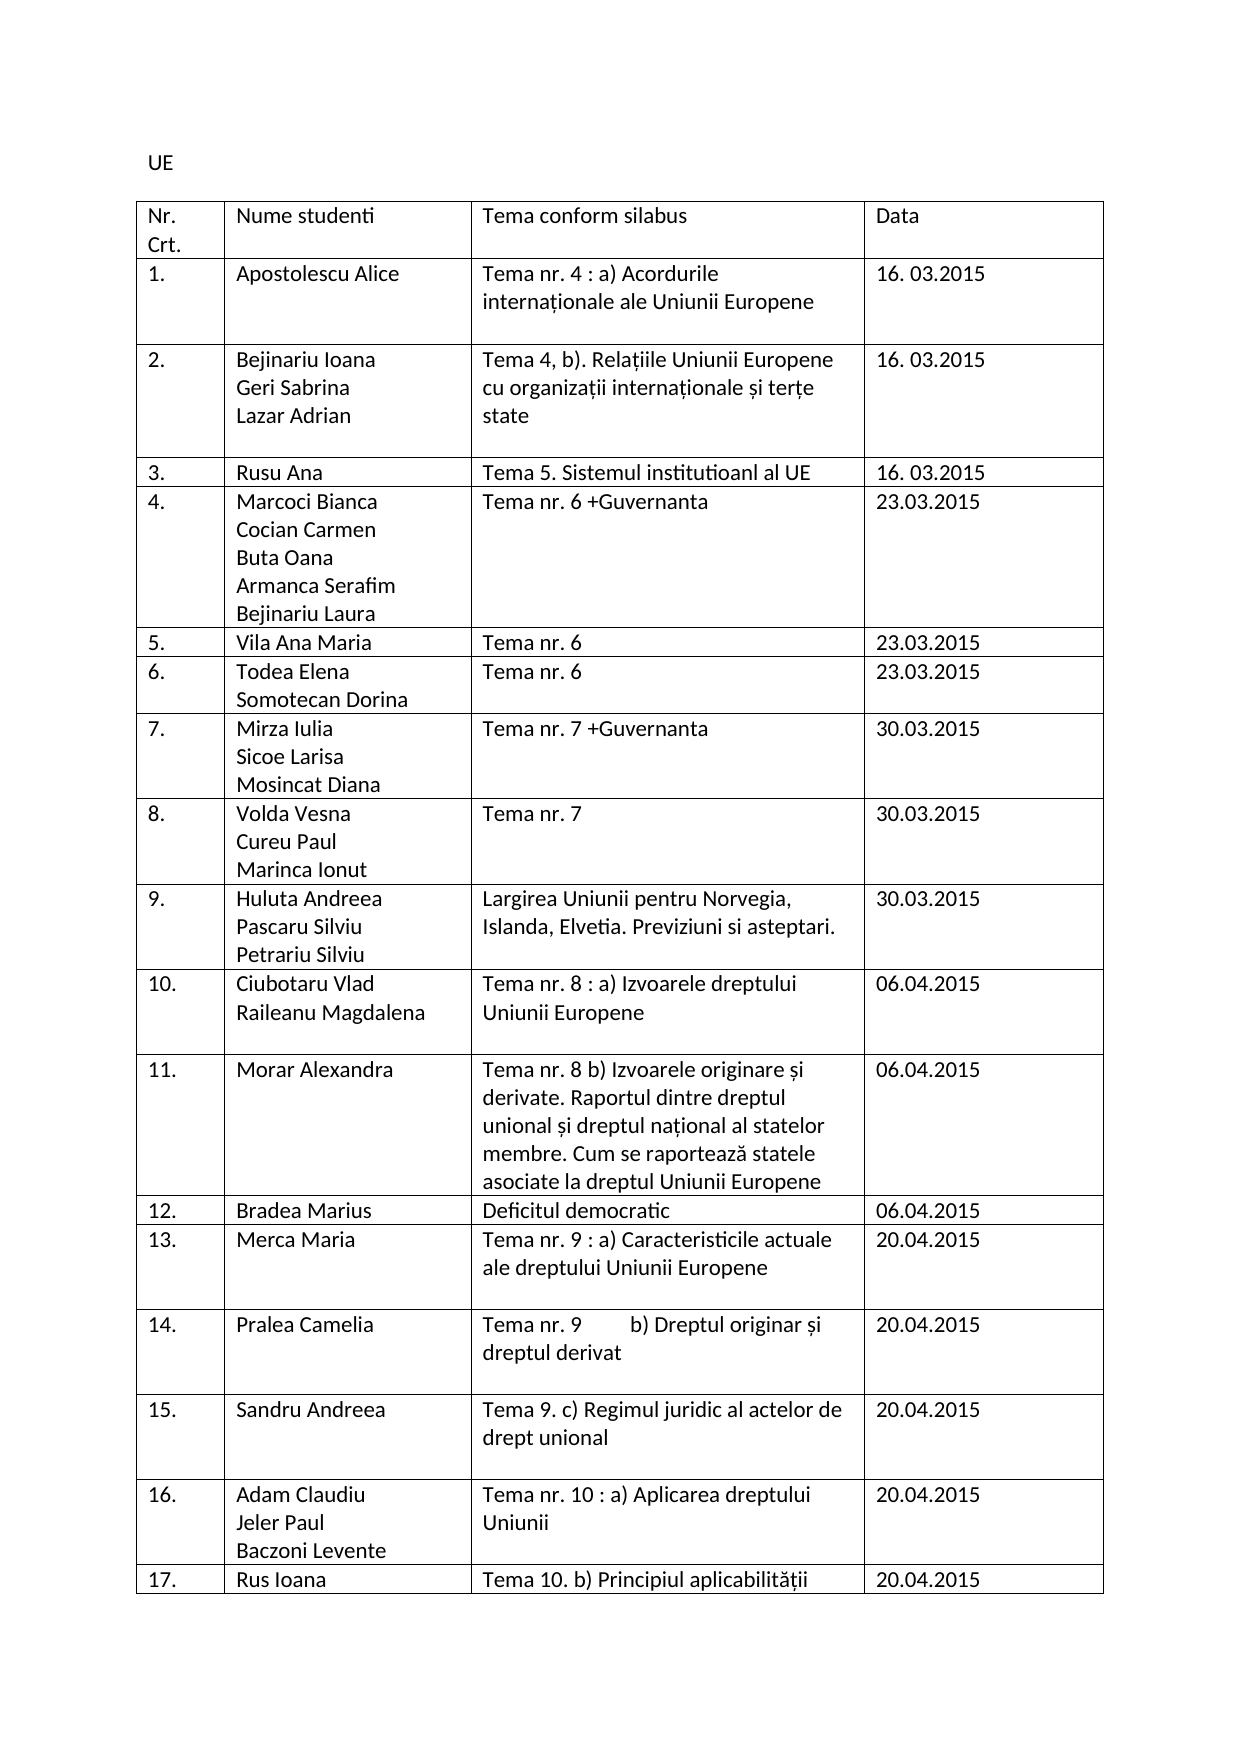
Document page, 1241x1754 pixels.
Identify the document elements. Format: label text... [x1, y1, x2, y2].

table_cell Tema nr. 8 b) Izvoarele originare şi derivate. Raportul dintre dreptul unional şi dreptul naţional al statelor membre. Cum se raportează statele asociate la dreptul Uniunii Europene [472, 1055, 864, 1195]
table_cell Vila Ana Maria [225, 628, 471, 656]
table_cell 17. [137, 1565, 224, 1593]
table_cell 12. [137, 1196, 224, 1224]
table_cell Tema nr. 10 : a) Aplicarea dreptului Uniunii [472, 1480, 864, 1564]
table_cell 5. [137, 628, 224, 656]
table_cell 15. [137, 1395, 224, 1479]
table_cell Tema nr. 6 [472, 657, 864, 713]
table_cell Tema nr. 6 +Guvernanta [472, 487, 864, 627]
table_cell 11. [137, 1055, 224, 1195]
table_cell Adam Claudiu Jeler Paul Baczoni Levente [225, 1480, 471, 1564]
table_cell 13. [137, 1225, 224, 1309]
table_cell 23.03.2015 [865, 628, 1103, 656]
table_header Nr. Crt. [137, 202, 224, 258]
table_cell Largirea Uniunii pentru Norvegia, Islanda, Elvetia. Previziuni si asteptari. [472, 885, 864, 968]
table_cell 30.03.2015 [865, 799, 1103, 883]
table_cell Marcoci Bianca Cocian Carmen Buta Oana Armanca Serafim Bejinariu Laura [225, 487, 471, 627]
table_cell 8. [137, 799, 224, 883]
table_cell 20.04.2015 [865, 1395, 1103, 1479]
table_cell 1. [137, 259, 224, 344]
table_header Tema conform silabus [472, 202, 864, 258]
table_cell Tema nr. 8 : a) Izvoarele dreptului Uniunii Europene [472, 970, 864, 1054]
table_cell Tema nr. 7 [472, 799, 864, 883]
table_cell Morar Alexandra [225, 1055, 471, 1195]
table_cell Pralea Camelia [225, 1310, 471, 1394]
table_cell Rusu Ana [225, 458, 471, 486]
table_cell 10. [137, 970, 224, 1054]
text UE [148, 148, 1093, 176]
table_cell Sandru Andreea [225, 1395, 471, 1479]
table_cell Huluta Andreea Pascaru Silviu Petrariu Silviu [225, 885, 471, 968]
table_cell Tema nr. 9 : a) Caracteristicile actuale ale dreptului Uniunii Europene [472, 1225, 864, 1309]
table_cell Tema nr. 6 [472, 628, 864, 656]
table_cell 16. 03.2015 [865, 458, 1103, 486]
table_cell 2. [137, 345, 224, 457]
table_cell 14. [137, 1310, 224, 1394]
table_cell Merca Maria [225, 1225, 471, 1309]
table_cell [225, 1565, 471, 1593]
table_cell Todea Elena Somotecan Dorina [225, 657, 471, 713]
table_cell Ciubotaru Vlad Raileanu Magdalena [225, 970, 471, 1054]
table_cell 30.03.2015 [865, 885, 1103, 968]
table_cell 23.03.2015 [865, 657, 1103, 713]
table_cell Bejinariu Ioana Geri Sabrina Lazar Adrian [225, 345, 471, 457]
table_cell 06.04.2015 [865, 1055, 1103, 1195]
table_cell 6. [137, 657, 224, 713]
table_cell Tema nr. 4 : a) Acordurile internaţionale ale Uniunii Europene [472, 259, 864, 344]
table_cell 9. [137, 885, 224, 968]
table_cell 3. [137, 458, 224, 486]
table_header Data [865, 202, 1103, 258]
table_cell Tema 5. Sistemul institutioanl al UE [472, 458, 864, 486]
table_cell 16. 03.2015 [865, 259, 1103, 344]
table_cell Tema 9. c) Regimul juridic al actelor de drept unional [472, 1395, 864, 1479]
table_header Nume studenti [225, 202, 471, 258]
table_cell 30.03.2015 [865, 714, 1103, 798]
table_cell 20.04.2015 [865, 1225, 1103, 1309]
table_cell 20.04.2015 [865, 1565, 1103, 1593]
table_cell 20.04.2015 [865, 1480, 1103, 1564]
table_cell Tema 4, b). Relaţiile Uniunii Europene cu organizaţii internaţionale şi terţe state [472, 345, 864, 457]
table_cell Bradea Marius [225, 1196, 471, 1224]
table_cell 7. [137, 714, 224, 798]
table_cell 06.04.2015 [865, 1196, 1103, 1224]
table_cell 16. 03.2015 [865, 345, 1103, 457]
table_cell 20.04.2015 [865, 1310, 1103, 1394]
table_cell Mirza Iulia Sicoe Larisa Mosincat Diana [225, 714, 471, 798]
table_cell Tema nr. 9 b) Dreptul originar şi dreptul derivat [472, 1310, 864, 1394]
table_cell 23.03.2015 [865, 487, 1103, 627]
table_cell Tema nr. 7 +Guvernanta [472, 714, 864, 798]
table_cell 16. [137, 1480, 224, 1564]
table_cell 06.04.2015 [865, 970, 1103, 1054]
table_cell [472, 1565, 864, 1593]
table_cell 4. [137, 487, 224, 627]
table_cell Apostolescu Alice [225, 259, 471, 344]
table_cell Volda Vesna Cureu Paul Marinca Ionut [225, 799, 471, 883]
table_cell Deficitul democratic [472, 1196, 864, 1224]
